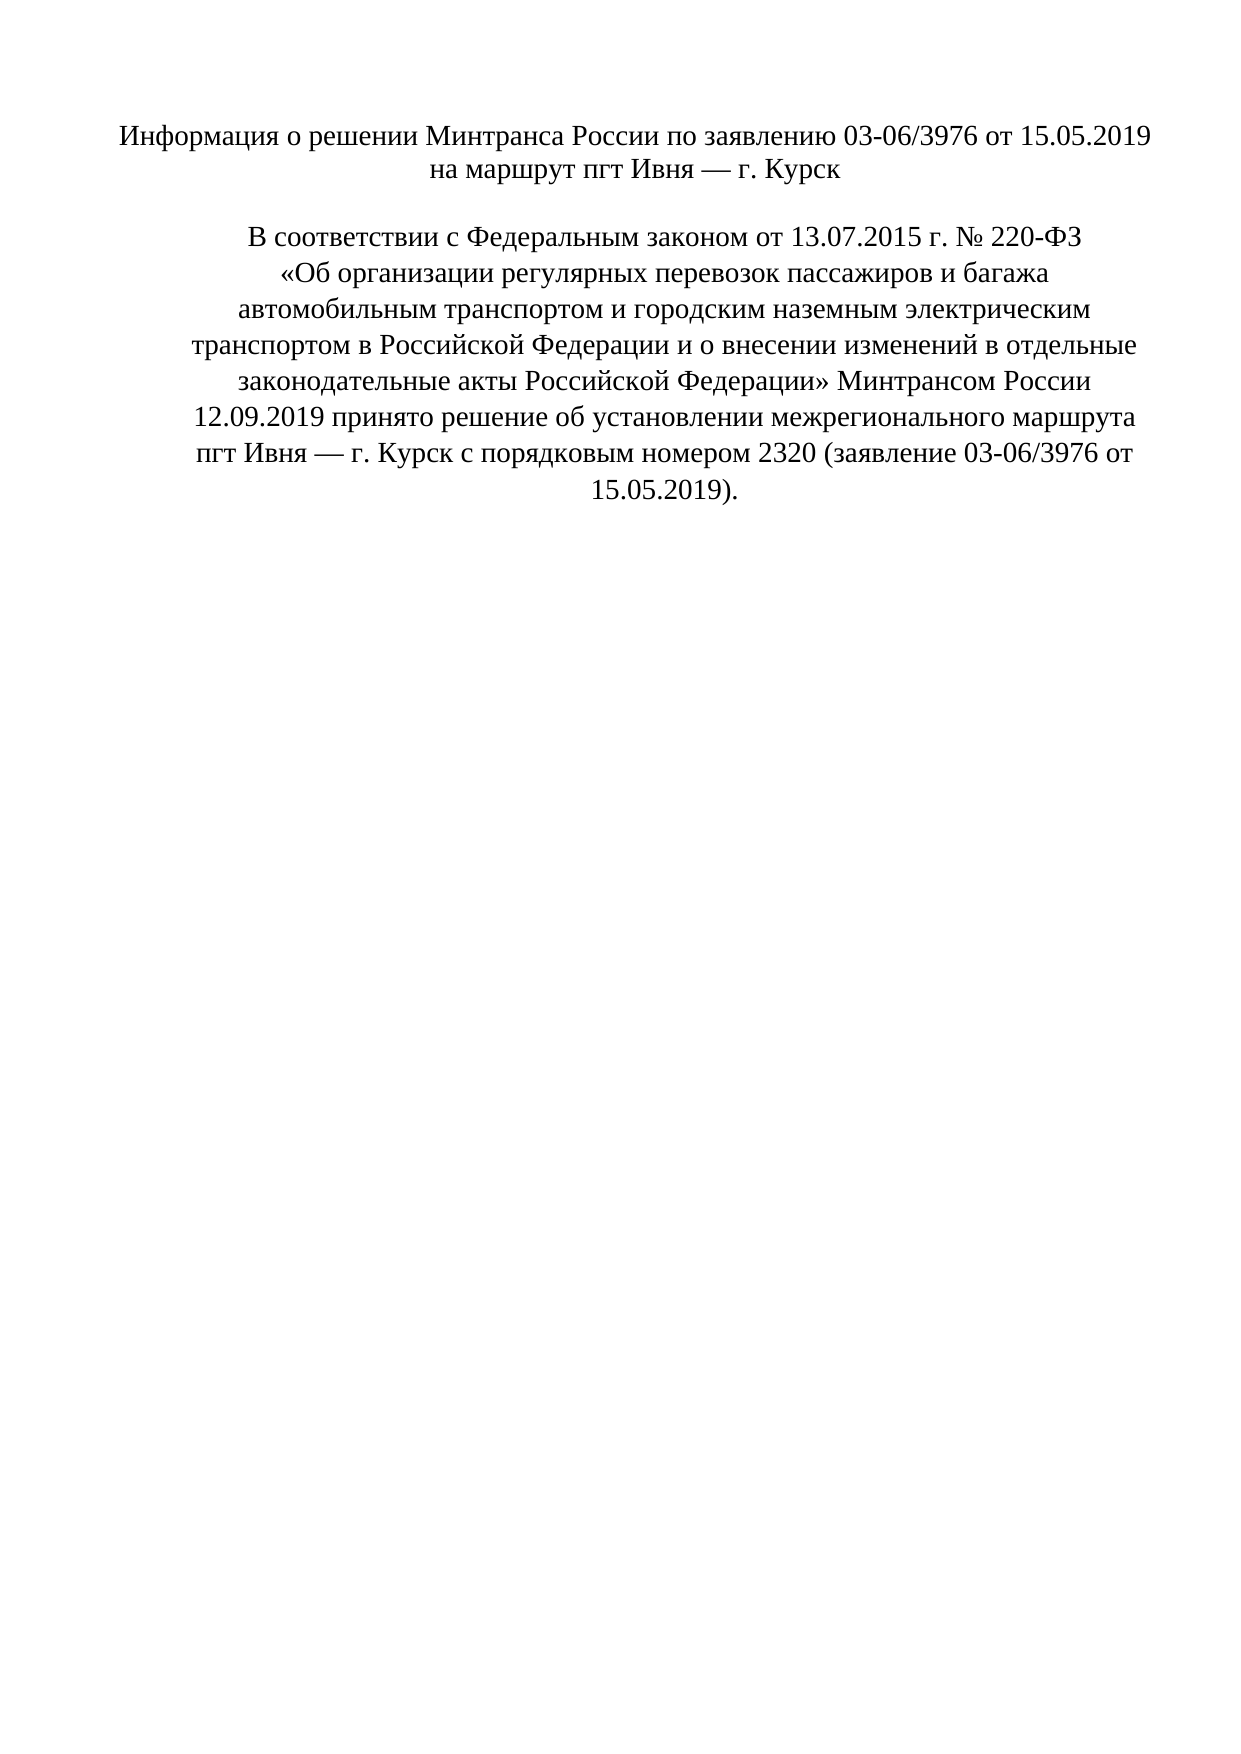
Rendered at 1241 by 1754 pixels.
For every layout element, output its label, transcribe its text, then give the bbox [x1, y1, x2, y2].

text Информация о решении Минтранса России по заявлению 03-06/3976 от 15.05.2019 на маршрут пгт Ивня — г. Курск [118, 118, 1152, 185]
text В соответствии с Федеральным законом от 13.07.2015 г. № 220-ФЗ «Об организации регулярных перевозок пассажиров и багажа автомобильным транспортом и городским наземным электрическим транспортом в Российской Федерации и о внесении изменений в отдельные законодательные акты Российской Федерации» Минтрансом России 12.09.2019 принято решение об установлении межрегионального маршрута пгт Ивня — г. Курск с порядковым номером 2320 (заявление 03-06/3976 от 15.05.2019). [177, 219, 1152, 505]
